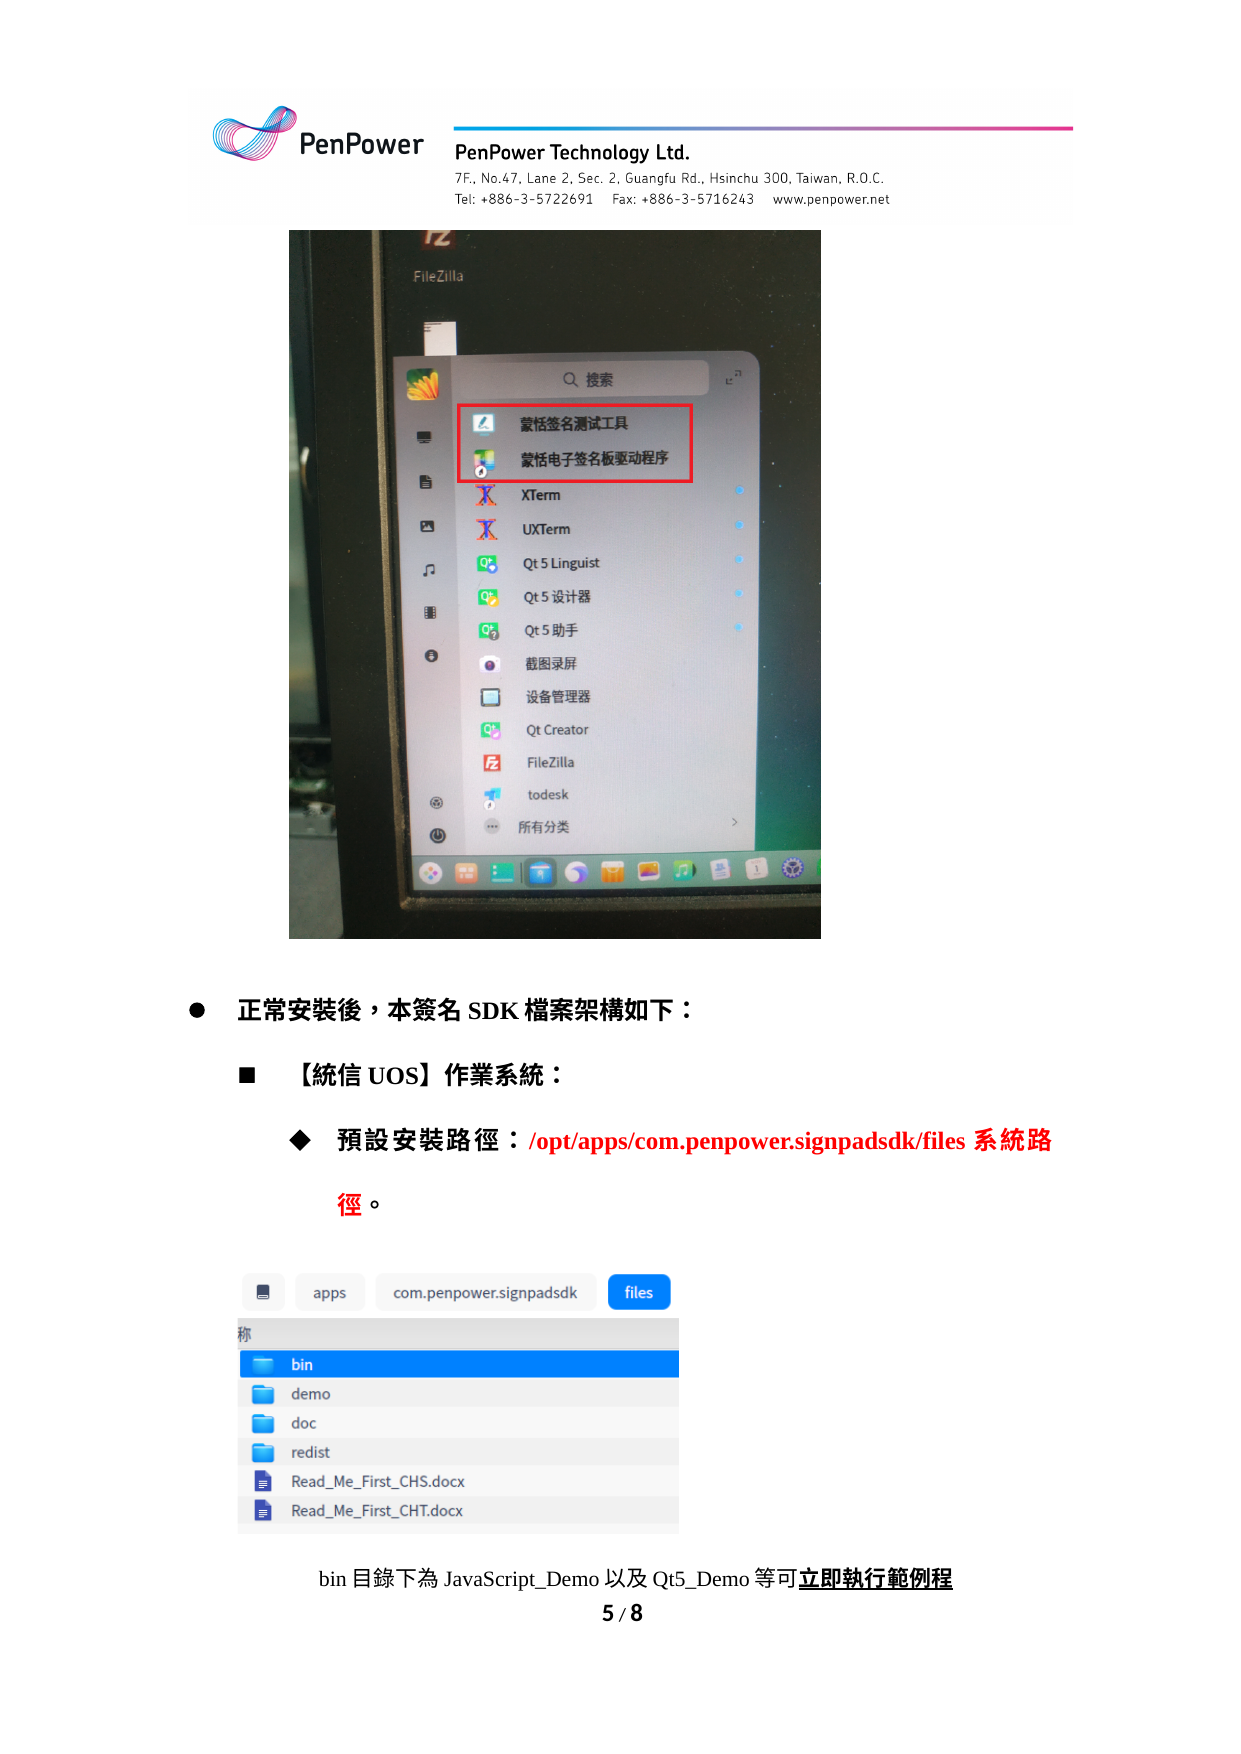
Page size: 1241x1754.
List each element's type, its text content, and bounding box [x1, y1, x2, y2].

picture [237, 1268, 679, 1534]
list 預設安裝路徑：/opt/apps/com.penpower.signpadsdk/files系統路徑。 [287, 1106, 1053, 1236]
list 【統信UOS】作業系統： [237, 1041, 1053, 1106]
text bin目錄下為JavaScript_Demo以及Qt5_Demo等可立即執行範例程式所在的目錄。 [275, 1561, 953, 1593]
picture [187, 88, 1074, 225]
picture [287, 228, 822, 940]
list 正常安裝後，本簽名SDK檔案架構如下： [187, 976, 1053, 1041]
